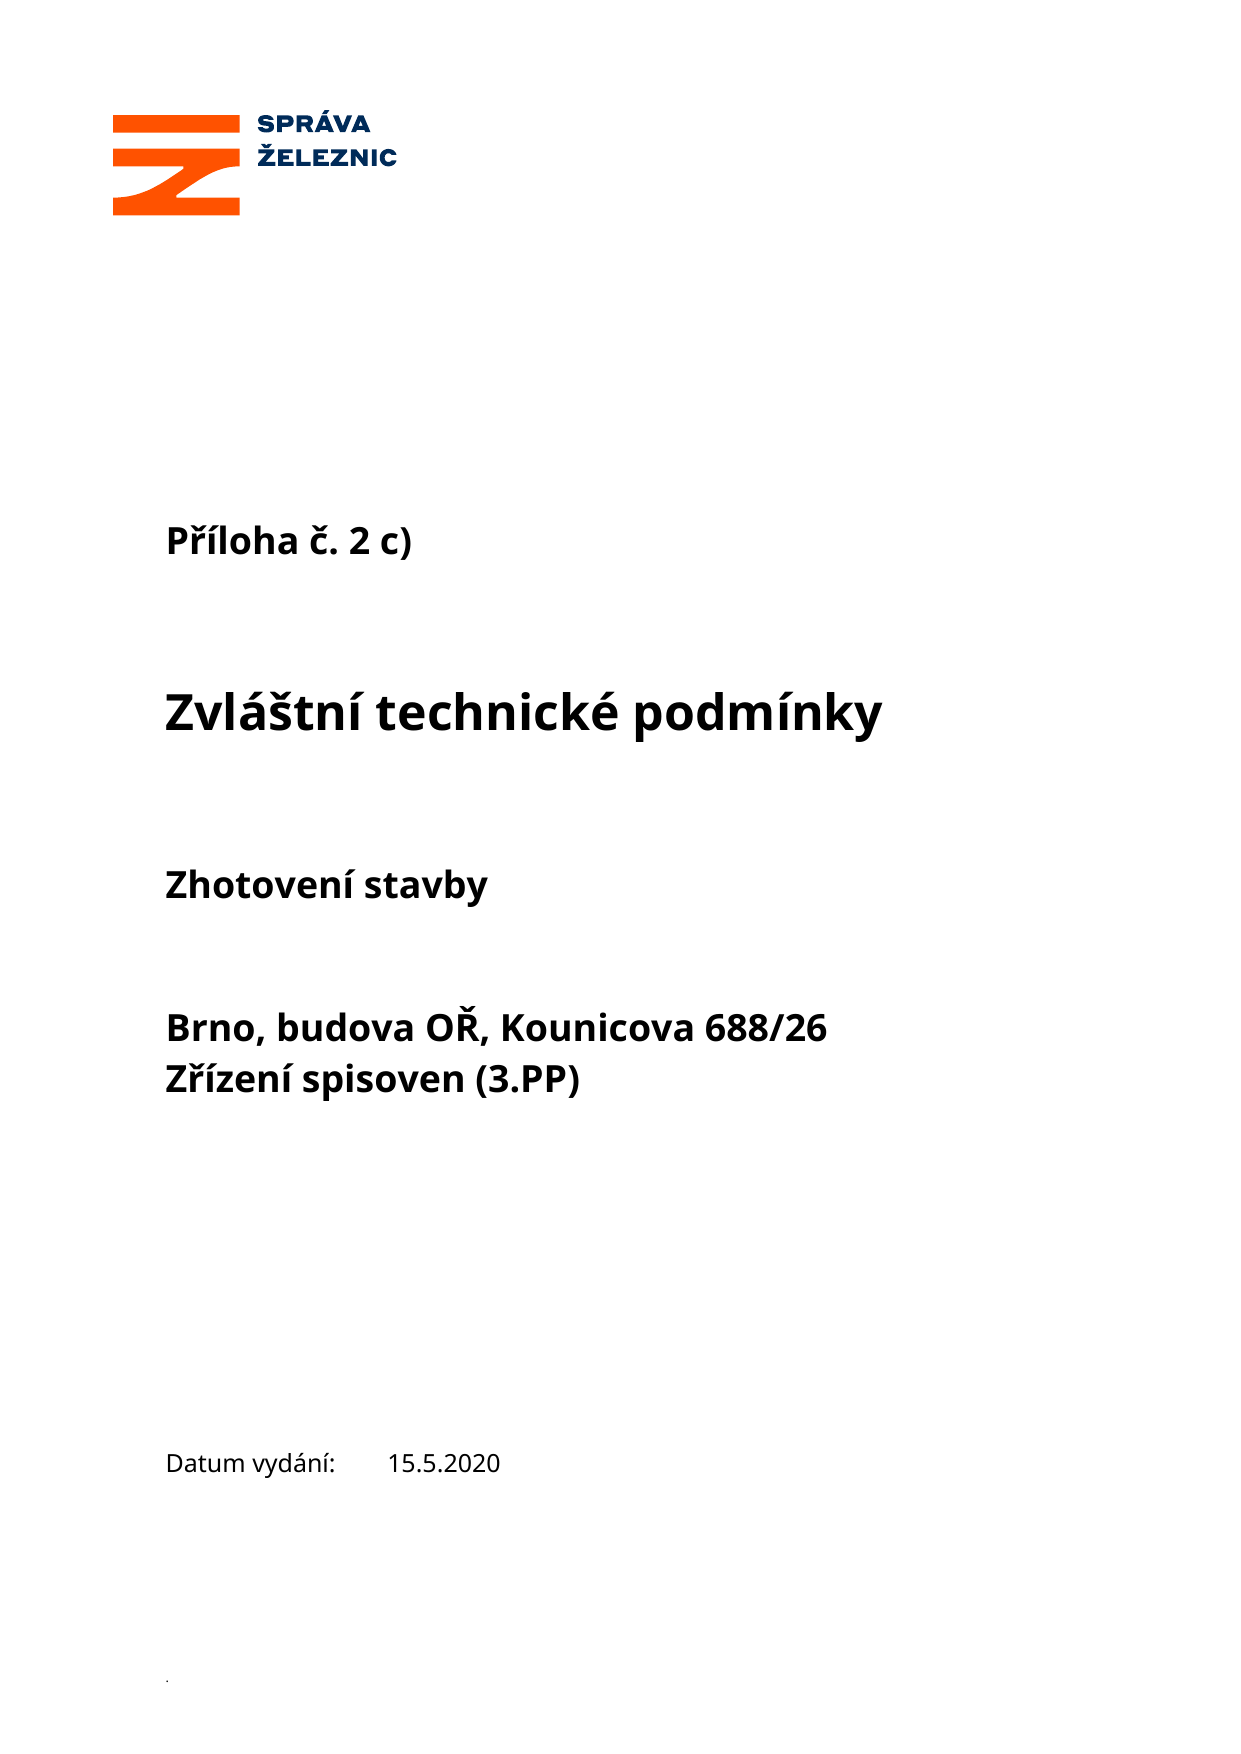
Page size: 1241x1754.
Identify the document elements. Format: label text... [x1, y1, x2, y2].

text Zřízení spisoven (3.PP) [165, 1052, 1075, 1103]
text Brno, budova OŘ, Kounicova 688/26 [165, 1001, 1075, 1052]
text Příloha č. 2 c) [165, 514, 1075, 566]
text Zvláštní technické podmínky [165, 677, 1075, 745]
text Datum vydání: 15.5.2020 [165, 1446, 1075, 1480]
text Zhotovení stavby [165, 858, 1075, 909]
